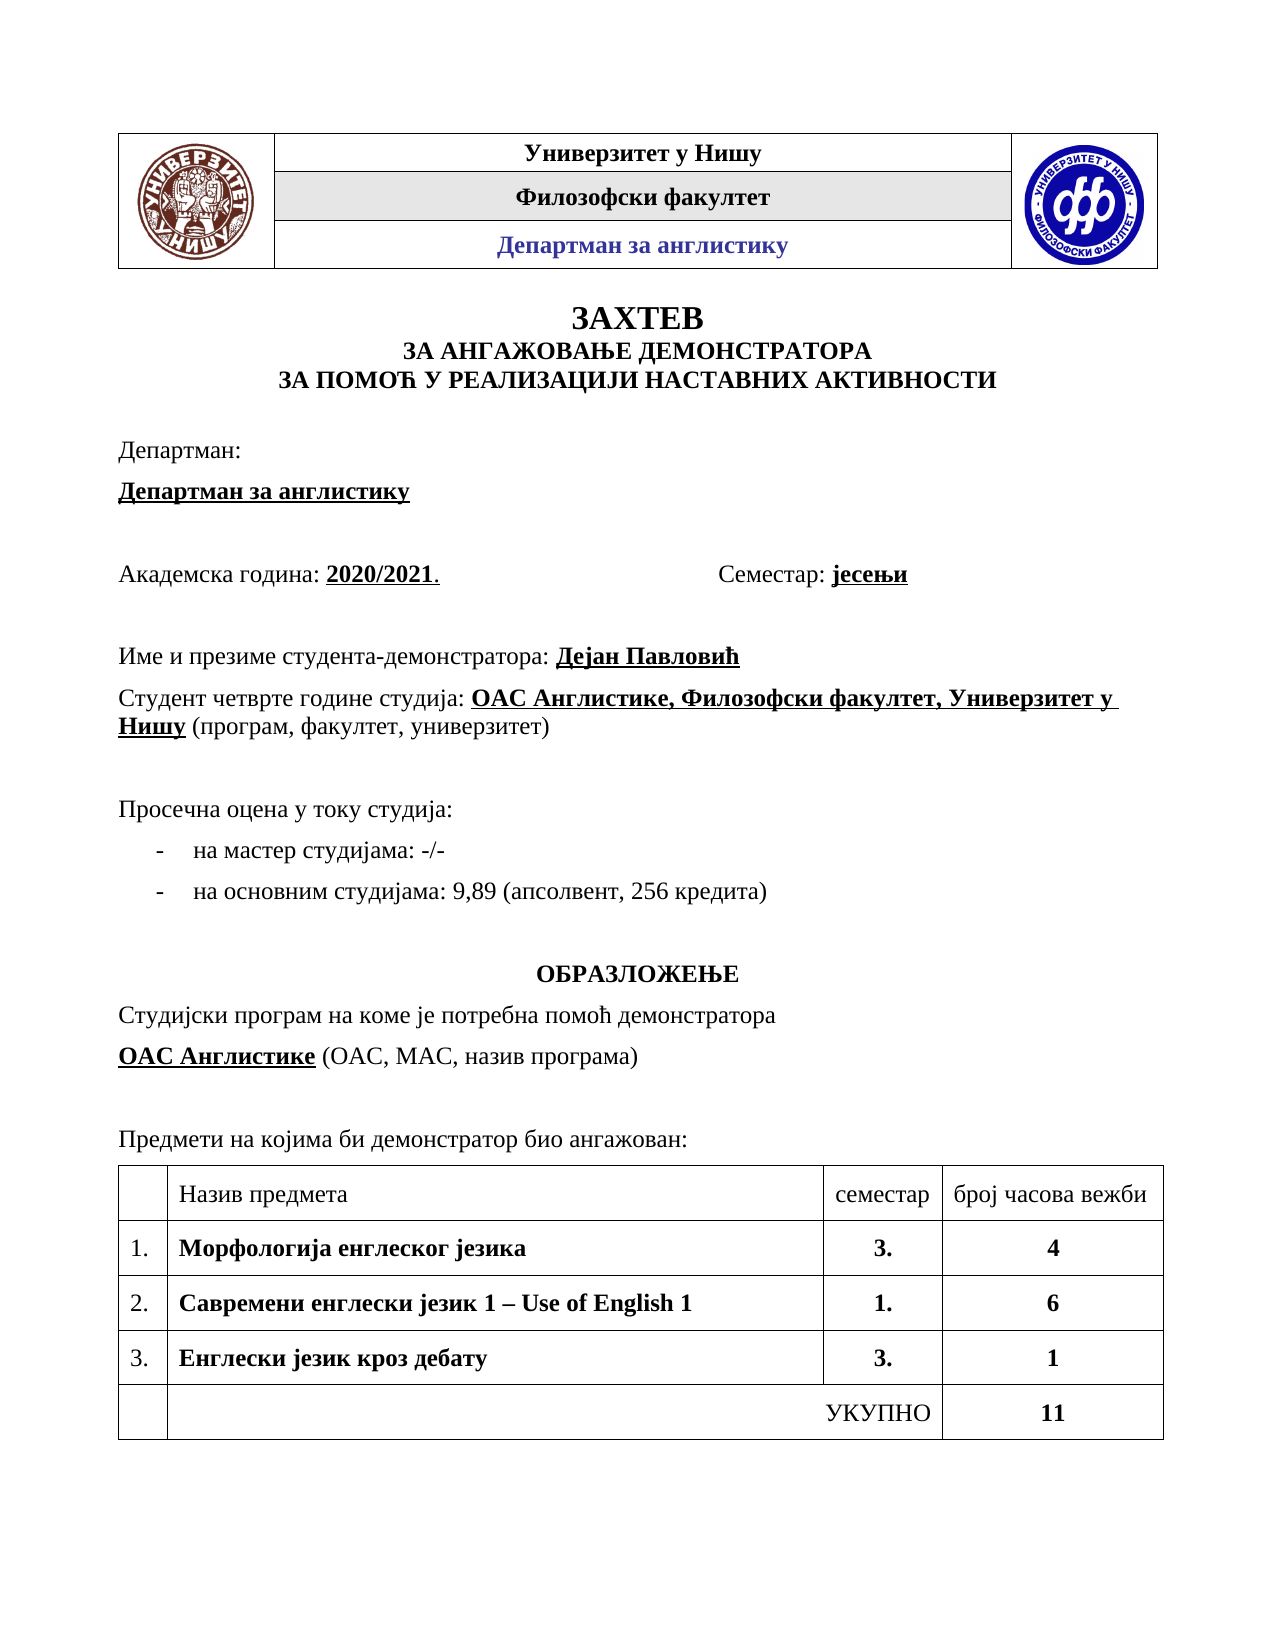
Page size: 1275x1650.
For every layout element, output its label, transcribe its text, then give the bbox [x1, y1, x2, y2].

table_cell Енглески језик кроз дебату [168, 1331, 823, 1384]
table_header Назив предмета [168, 1166, 823, 1220]
table_cell Морфологија енглеског језика [168, 1221, 823, 1275]
text ОАС Англистике (ОАС, МАС, назив програма) [118, 1041, 1157, 1070]
table_header [119, 1166, 167, 1220]
table_cell 3. [119, 1331, 167, 1384]
text ЗАХТЕВ [118, 298, 1157, 336]
text Академска година: 2020/2021. Семестар: јесењи [118, 559, 1157, 588]
text Департман: [118, 435, 1157, 464]
table_cell Савремени енглески језик 1 – Use of English 1 [168, 1276, 823, 1329]
text Департман за англистику [118, 476, 1157, 505]
table_cell 6 [943, 1276, 1163, 1329]
picture [134, 143, 257, 264]
table_cell 2. [119, 1276, 167, 1329]
text ЗА ПОМОЋ У РЕАЛИЗАЦИЈИ НАСТАВНИХ АКТИВНОСТИ [118, 365, 1157, 394]
text Име и презиме студента-демонстратора: Дејан Павловић [118, 641, 1157, 670]
table_cell 1. [119, 1221, 167, 1275]
table_cell 11 [943, 1385, 1163, 1439]
table_cell 1. [824, 1276, 942, 1329]
text ЗА АНГАЖОВАЊЕ ДЕМОНСТРАТОРА [118, 336, 1157, 365]
table_cell УКУПНО [168, 1385, 942, 1439]
table_header број часова вежби [943, 1166, 1163, 1220]
table_cell 3. [824, 1221, 942, 1275]
text Просечна оцена у току студија: [118, 794, 1157, 823]
text Студијски програм на коме је потребна помоћ демонстратора [118, 1000, 1157, 1029]
picture [1024, 145, 1144, 265]
text Предмети на којима би демонстратор био ангажован: [118, 1124, 1157, 1153]
table_cell 3. [824, 1331, 942, 1384]
list на основним студијама: 9,89 (апсолвент, 256 кредита) [156, 876, 1157, 905]
table_cell 1 [943, 1331, 1163, 1384]
text Студент четврте године студија: ОАС Англистике, Филозофски факултет, Универзитет у Нишу (програм, факултет, универзитет) [118, 683, 1157, 740]
list на мастер студијама: -/- [156, 835, 1157, 864]
table_cell [119, 1385, 167, 1439]
text ОБРАЗЛОЖЕЊЕ [118, 959, 1157, 988]
table_cell 4 [943, 1221, 1163, 1275]
table_header семестар [824, 1166, 942, 1220]
